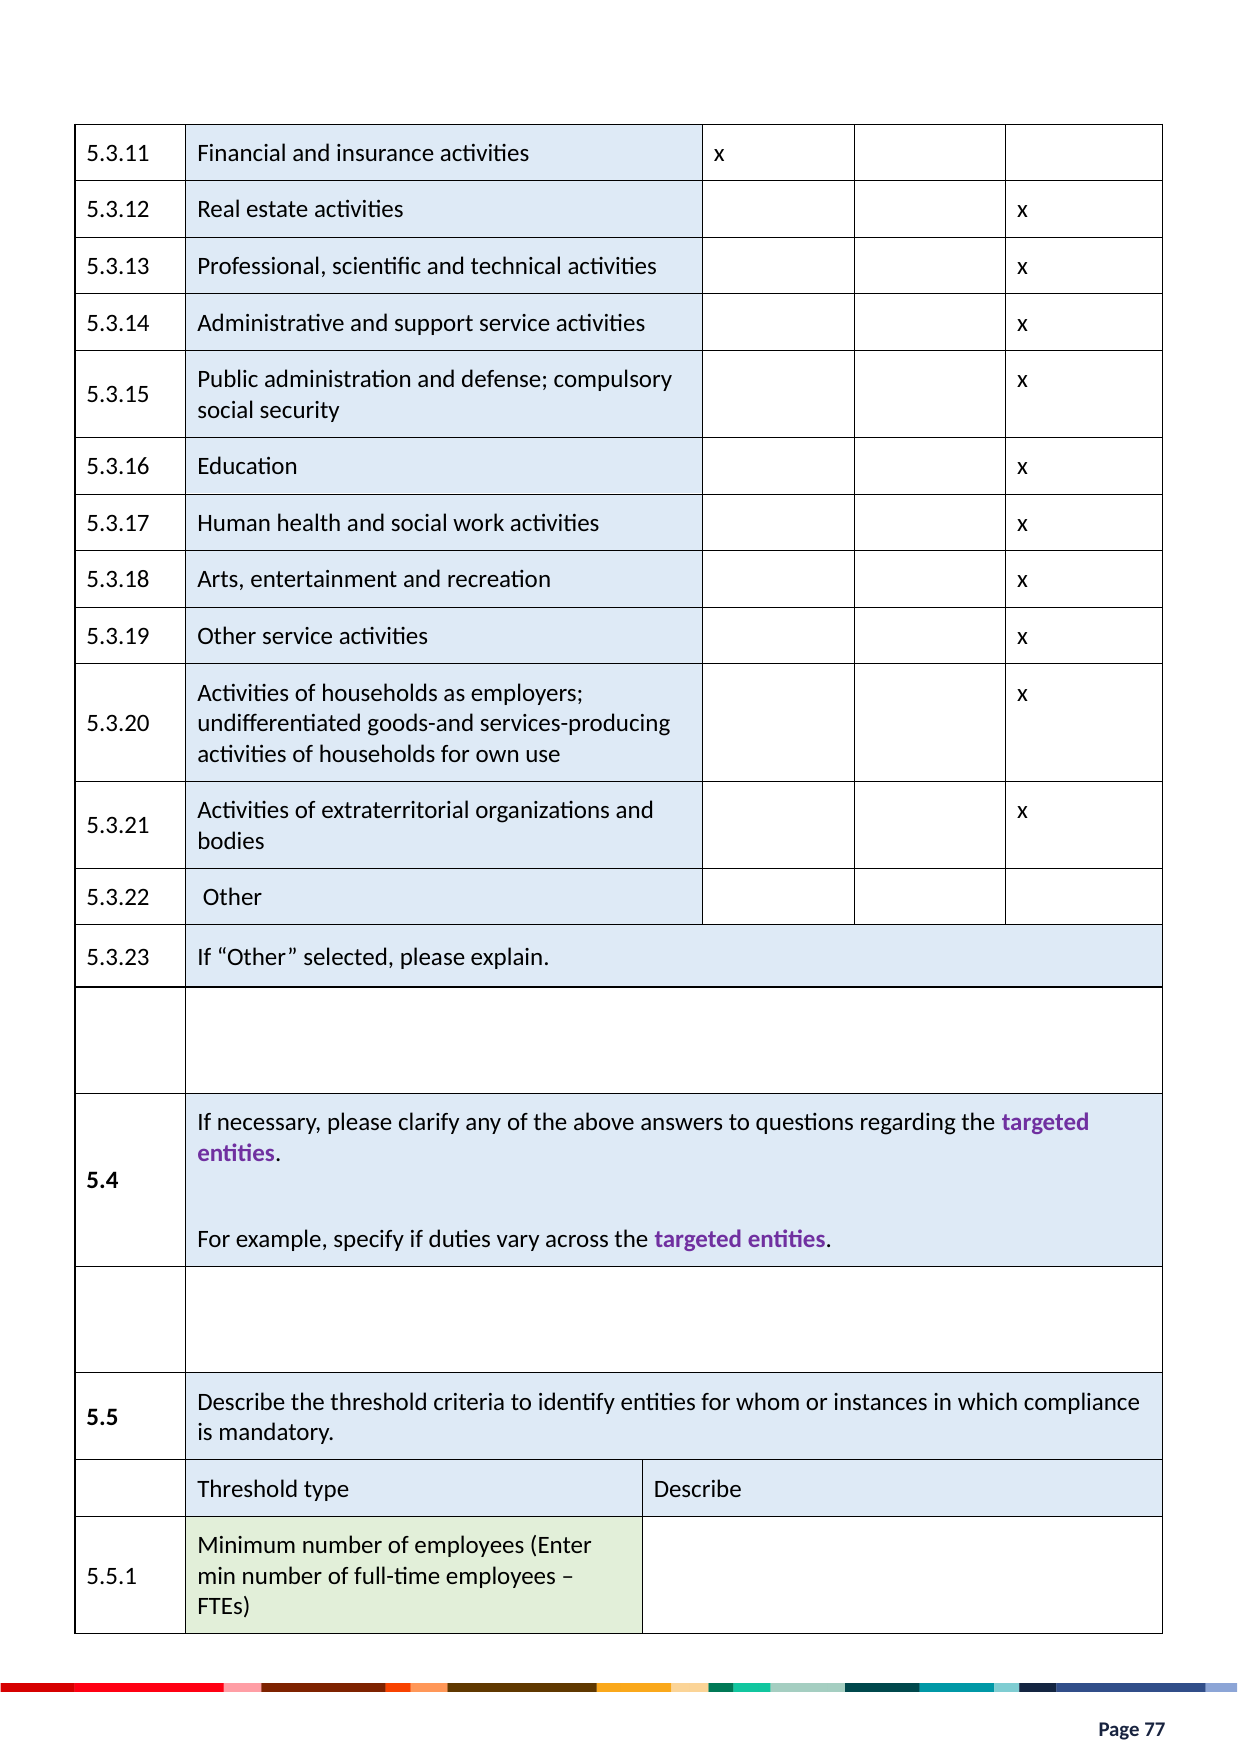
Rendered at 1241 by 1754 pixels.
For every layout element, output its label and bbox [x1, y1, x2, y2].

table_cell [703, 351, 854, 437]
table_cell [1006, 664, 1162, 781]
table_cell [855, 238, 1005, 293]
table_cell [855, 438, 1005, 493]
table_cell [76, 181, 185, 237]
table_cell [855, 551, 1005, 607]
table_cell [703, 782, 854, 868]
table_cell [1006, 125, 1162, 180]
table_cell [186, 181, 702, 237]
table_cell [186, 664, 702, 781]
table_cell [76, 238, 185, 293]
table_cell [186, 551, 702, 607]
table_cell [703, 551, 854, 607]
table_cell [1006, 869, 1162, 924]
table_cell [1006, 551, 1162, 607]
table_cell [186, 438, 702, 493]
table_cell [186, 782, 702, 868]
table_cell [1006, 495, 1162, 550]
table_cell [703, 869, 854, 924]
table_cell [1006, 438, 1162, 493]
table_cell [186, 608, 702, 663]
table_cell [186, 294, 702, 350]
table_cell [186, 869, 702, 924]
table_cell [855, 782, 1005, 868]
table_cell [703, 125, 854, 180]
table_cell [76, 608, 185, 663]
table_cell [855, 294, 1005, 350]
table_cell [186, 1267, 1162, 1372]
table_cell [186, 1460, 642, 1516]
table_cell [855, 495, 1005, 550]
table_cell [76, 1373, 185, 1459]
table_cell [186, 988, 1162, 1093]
picture [0, 1683, 1236, 1692]
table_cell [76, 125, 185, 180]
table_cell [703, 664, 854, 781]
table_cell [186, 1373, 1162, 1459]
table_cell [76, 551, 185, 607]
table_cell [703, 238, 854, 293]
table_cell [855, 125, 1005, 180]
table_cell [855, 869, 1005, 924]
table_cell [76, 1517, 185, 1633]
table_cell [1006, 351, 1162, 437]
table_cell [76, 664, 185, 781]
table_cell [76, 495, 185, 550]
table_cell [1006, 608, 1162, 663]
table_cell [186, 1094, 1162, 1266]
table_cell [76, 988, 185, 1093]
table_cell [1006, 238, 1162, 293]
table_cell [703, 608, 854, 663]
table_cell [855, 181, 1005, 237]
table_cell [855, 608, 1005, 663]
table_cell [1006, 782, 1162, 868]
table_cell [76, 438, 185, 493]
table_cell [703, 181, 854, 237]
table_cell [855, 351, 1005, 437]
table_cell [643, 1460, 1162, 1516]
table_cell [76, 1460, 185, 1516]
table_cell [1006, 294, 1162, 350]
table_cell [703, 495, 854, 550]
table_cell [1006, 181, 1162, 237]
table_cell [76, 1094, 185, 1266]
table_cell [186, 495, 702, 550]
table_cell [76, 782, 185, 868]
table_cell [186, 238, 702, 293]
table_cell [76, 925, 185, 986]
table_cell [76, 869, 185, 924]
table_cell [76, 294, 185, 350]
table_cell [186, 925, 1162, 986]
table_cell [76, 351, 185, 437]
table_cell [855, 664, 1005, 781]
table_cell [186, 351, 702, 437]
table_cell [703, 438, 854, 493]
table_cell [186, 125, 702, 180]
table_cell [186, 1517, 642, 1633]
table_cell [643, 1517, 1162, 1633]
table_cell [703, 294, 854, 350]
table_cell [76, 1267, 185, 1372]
